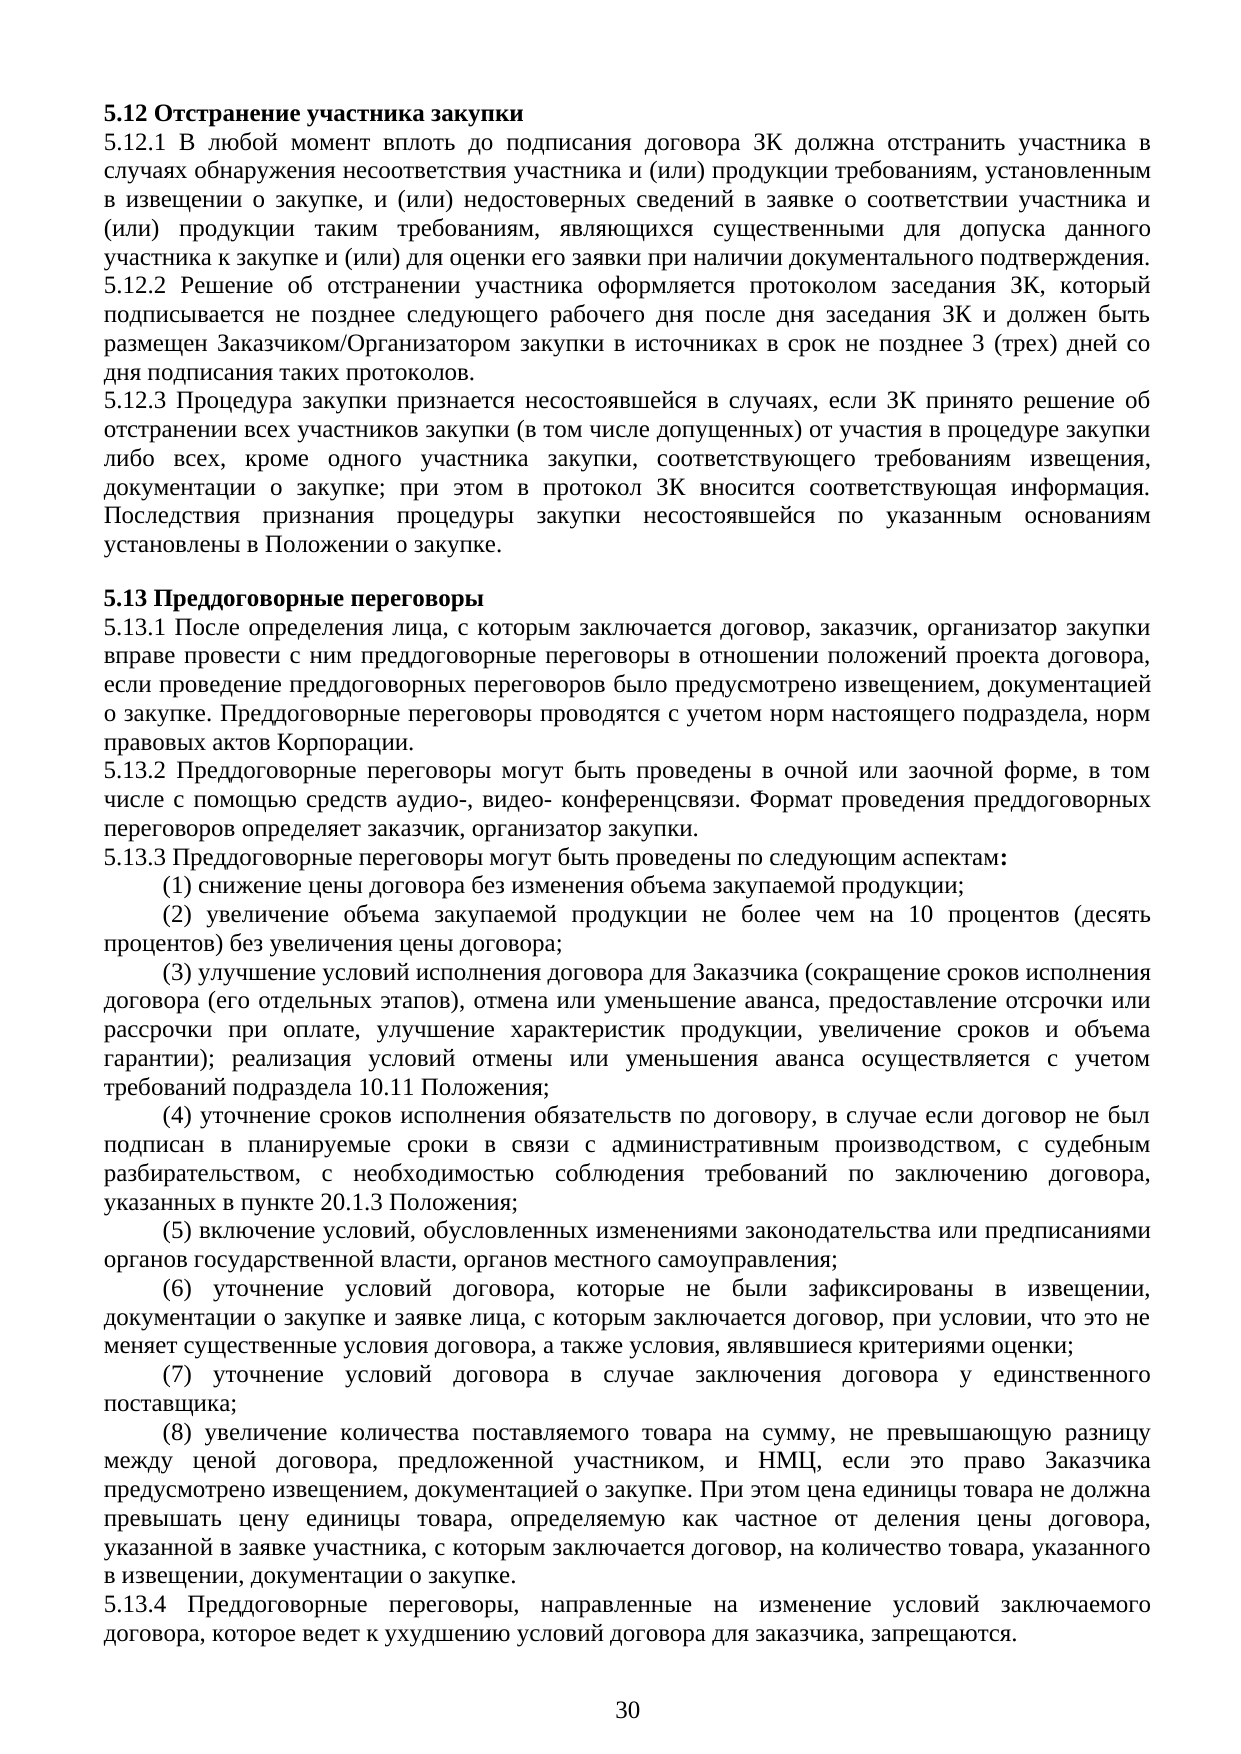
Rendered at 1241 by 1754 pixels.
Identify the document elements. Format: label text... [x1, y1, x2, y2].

text (3) улучшение условий исполнения договора для Заказчика (сокращение сроков исполнения договора (его отдельных этапов), отмена или уменьшение аванса, предоставление отсрочки или рассрочки при оплате, улучшение характеристик продукции, увеличение сроков и объема гарантии); реализация условий отмены или уменьшения аванса осуществляется с учетом требований подраздела 10.11 Положения; [103, 957, 1152, 1100]
text 5.13.2 Преддоговорные переговоры могут быть проведены в очной или заочной форме, в том числе с помощью средств аудио-, видео- конференцсвязи. Формат проведения преддоговорных переговоров определяет заказчик, организатор закупки. [103, 755, 1152, 842]
text 5.12 Отстранение участника закупки [103, 98, 1152, 127]
text (1) снижение цены договора без изменения объема закупаемой продукции; [103, 870, 1152, 899]
text 5.13.3 Преддоговорные переговоры могут быть проведены по следующим аспектам: [103, 842, 1152, 870]
text 5.13.4 Преддоговорные переговоры, направленные на изменение условий заключаемого договора, которое ведет к ухудшению условий договора для заказчика, запрещаются. [103, 1589, 1152, 1647]
text 5.13 Преддоговорные переговоры [103, 583, 1152, 612]
text 5.12.2 Решение об отстранении участника оформляется протоколом заседания ЗК, который подписывается не позднее следующего рабочего дня после дня заседания ЗК и должен быть размещен Заказчиком/Организатором закупки в источниках в срок не позднее 3 (трех) дней со дня подписания таких протоколов. [103, 270, 1152, 385]
text (8) увеличение количества поставляемого товара на сумму, не превышающую разницу между ценой договора, предложенной участником, и НМЦ, если это право Заказчика предусмотрено извещением, документацией о закупке. При этом цена единицы товара не должна превышать цену единицы товара, определяемую как частное от деления цены договора, указанной в заявке участника, с которым заключается договор, на количество товара, указанного в извещении, документации о закупке. [103, 1417, 1152, 1589]
text (4) уточнение сроков исполнения обязательств по договору, в случае если договор не был подписан в планируемые сроки в связи с административным производством, с судебным разбирательством, с необходимостью соблюдения требований по заключению договора, указанных в пункте 20.1.3 Положения; [103, 1100, 1152, 1215]
text 5.12.1 В любой момент вплоть до подписания договора ЗК должна отстранить участника в случаях обнаружения несоответствия участника и (или) продукции требованиям, установленным в извещении о закупке, и (или) недостоверных сведений в заявке о соответствии участника и (или) продукции таким требованиям, являющихся существенными для допуска данного участника к закупке и (или) для оценки его заявки при наличии документального подтверждения. [103, 127, 1152, 270]
text 5.12.3 Процедура закупки признается несостоявшейся в случаях, если ЗК принято решение об отстранении всех участников закупки (в том числе допущенных) от участия в процедуре закупки либо всех, кроме одного участника закупки, соответствующего требованиям извещения, документации о закупке; при этом в протокол ЗК вносится соответствующая информация. Последствия признания процедуры закупки несостоявшейся по указанным основаниям установлены в Положении о закупке. [103, 385, 1152, 558]
text (5) включение условий, обусловленных изменениями законодательства или предписаниями органов государственной власти, органов местного самоуправления; [103, 1215, 1152, 1273]
text 5.13.1 После определения лица, с которым заключается договор, заказчик, организатор закупки вправе провести с ним преддоговорные переговоры в отношении положений проекта договора, если проведение преддоговорных переговоров было предусмотрено извещением, документацией о закупке. Преддоговорные переговоры проводятся с учетом норм настоящего подраздела, норм правовых актов Корпорации. [103, 612, 1152, 755]
text (7) уточнение условий договора в случае заключения договора у единственного поставщика; [103, 1359, 1152, 1417]
text (6) уточнение условий договора, которые не были зафиксированы в извещении, документации о закупке и заявке лица, с которым заключается договор, при условии, что это не меняет существенные условия договора, а также условия, являвшиеся критериями оценки; [103, 1273, 1152, 1359]
text (2) увеличение объема закупаемой продукции не более чем на 10 процентов (десять процентов) без увеличения цены договора; [103, 899, 1152, 957]
